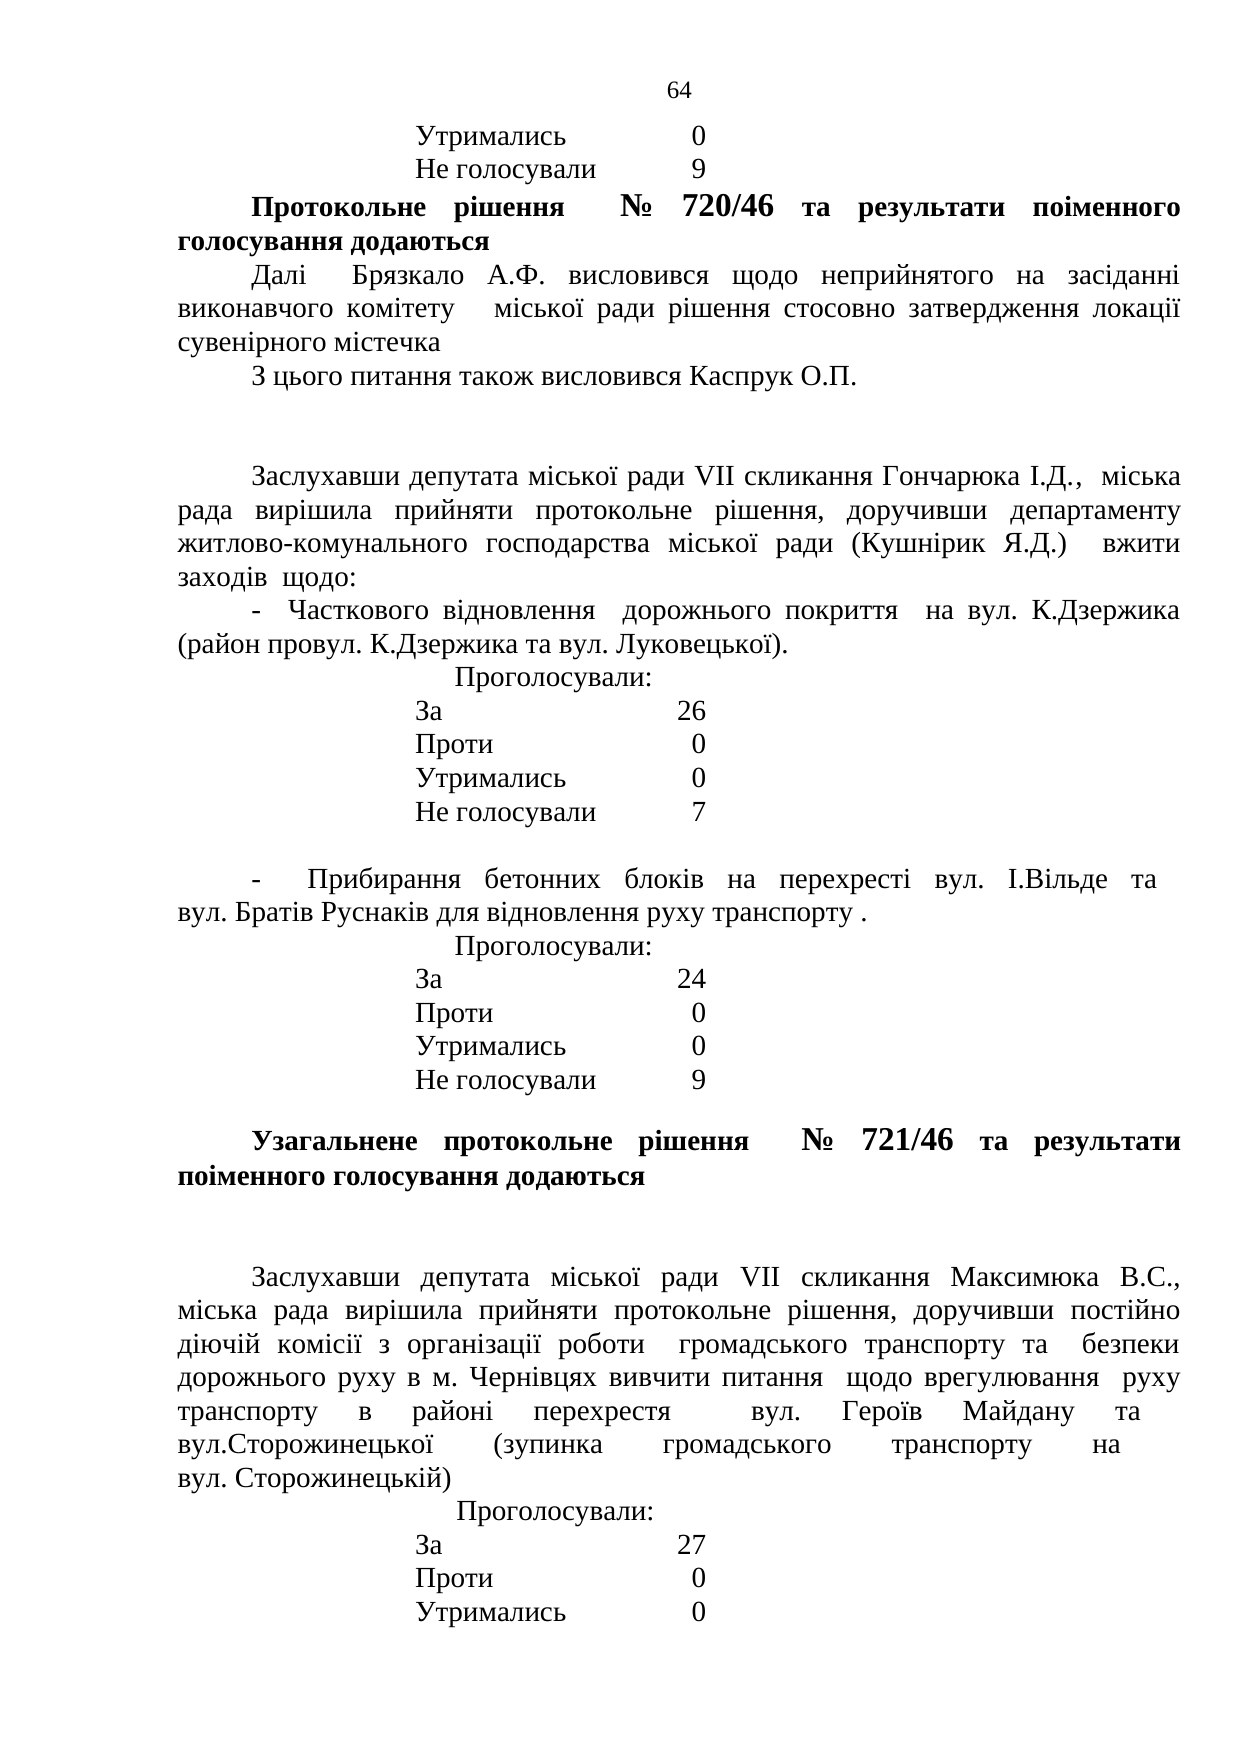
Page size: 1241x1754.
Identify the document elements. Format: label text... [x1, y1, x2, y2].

table_header 24 [666, 961, 753, 995]
table_header За [404, 961, 666, 995]
text - Часткового відновлення дорожнього покриття на вул. К.Дзержика (район провул. К.Дзержика та вул. Луковецької). [177, 592, 1181, 659]
table_cell 0 [666, 995, 753, 1028]
table_cell Проти [404, 1561, 666, 1594]
table_cell 9 [666, 1062, 753, 1096]
table_cell 0 [666, 118, 753, 152]
table_cell Утримались [404, 1594, 666, 1628]
table_cell 0 [666, 727, 753, 760]
table_cell Проти [404, 727, 666, 760]
text Далі Брязкало А.Ф. висловився щодо неприйнятого на засіданні виконавчого комітету міської ради рішення стосовно затвердження локації сувенірного містечка [177, 257, 1181, 358]
table_header 26 [666, 693, 753, 727]
text Проголосували: [177, 928, 1181, 961]
text Проголосували: [251, 1493, 1181, 1527]
table_cell 9 [666, 152, 753, 185]
text Проголосували: [177, 659, 1181, 693]
text З цього питання також висловився Каспрук О.П. [177, 358, 1181, 391]
table_cell Не голосували [404, 152, 666, 185]
table_header За [404, 693, 666, 727]
table_header За [404, 1527, 666, 1561]
text Заслухавши депутата міської ради VІІ скликання Максимюка В.С., міська рада вирішила прийняти протокольне рішення, доручивши постійно діючій комісії з організації роботи громадського транспорту та безпеки дорожнього руху в м. Чернівцях вивчити питання щодо врегулювання руху транспорту в районі перехрестя вул. Героїв Майдану та вул.Сторожинецької (зупинка громадського транспорту на вул. Сторожинецькій) [177, 1259, 1181, 1493]
table_cell 7 [666, 794, 753, 827]
table_cell Утримались [404, 760, 666, 794]
text Протокольне рішення № 720/46 та результати поіменного голосування додаються [177, 185, 1181, 257]
table_cell 0 [666, 1594, 753, 1628]
table_cell 0 [666, 1029, 753, 1062]
table_cell Не голосували [404, 794, 666, 827]
text Узагальнене протокольне рішення № 721/46 та результати поіменного голосування додаються [177, 1120, 1181, 1192]
table_header 27 [666, 1527, 753, 1561]
table_cell Утримались [404, 1029, 666, 1062]
table_cell Не голосували [404, 1062, 666, 1096]
table_cell 0 [666, 760, 753, 794]
table_cell Утримались [404, 118, 666, 152]
text - Прибирання бетонних блоків на перехресті вул. І.Вільде та вул. Братів Руснаків для відновлення руху транспорту . [177, 861, 1181, 928]
table_cell 0 [666, 1561, 753, 1594]
table_cell Проти [404, 995, 666, 1028]
text Заслухавши депутата міської ради VІІ скликання Гончарюка І.Д., міська рада вирішила прийняти протокольне рішення, доручивши департаменту житлово-комунального господарства міської ради (Кушнірик Я.Д.) вжити заходів щодо: [177, 458, 1181, 592]
